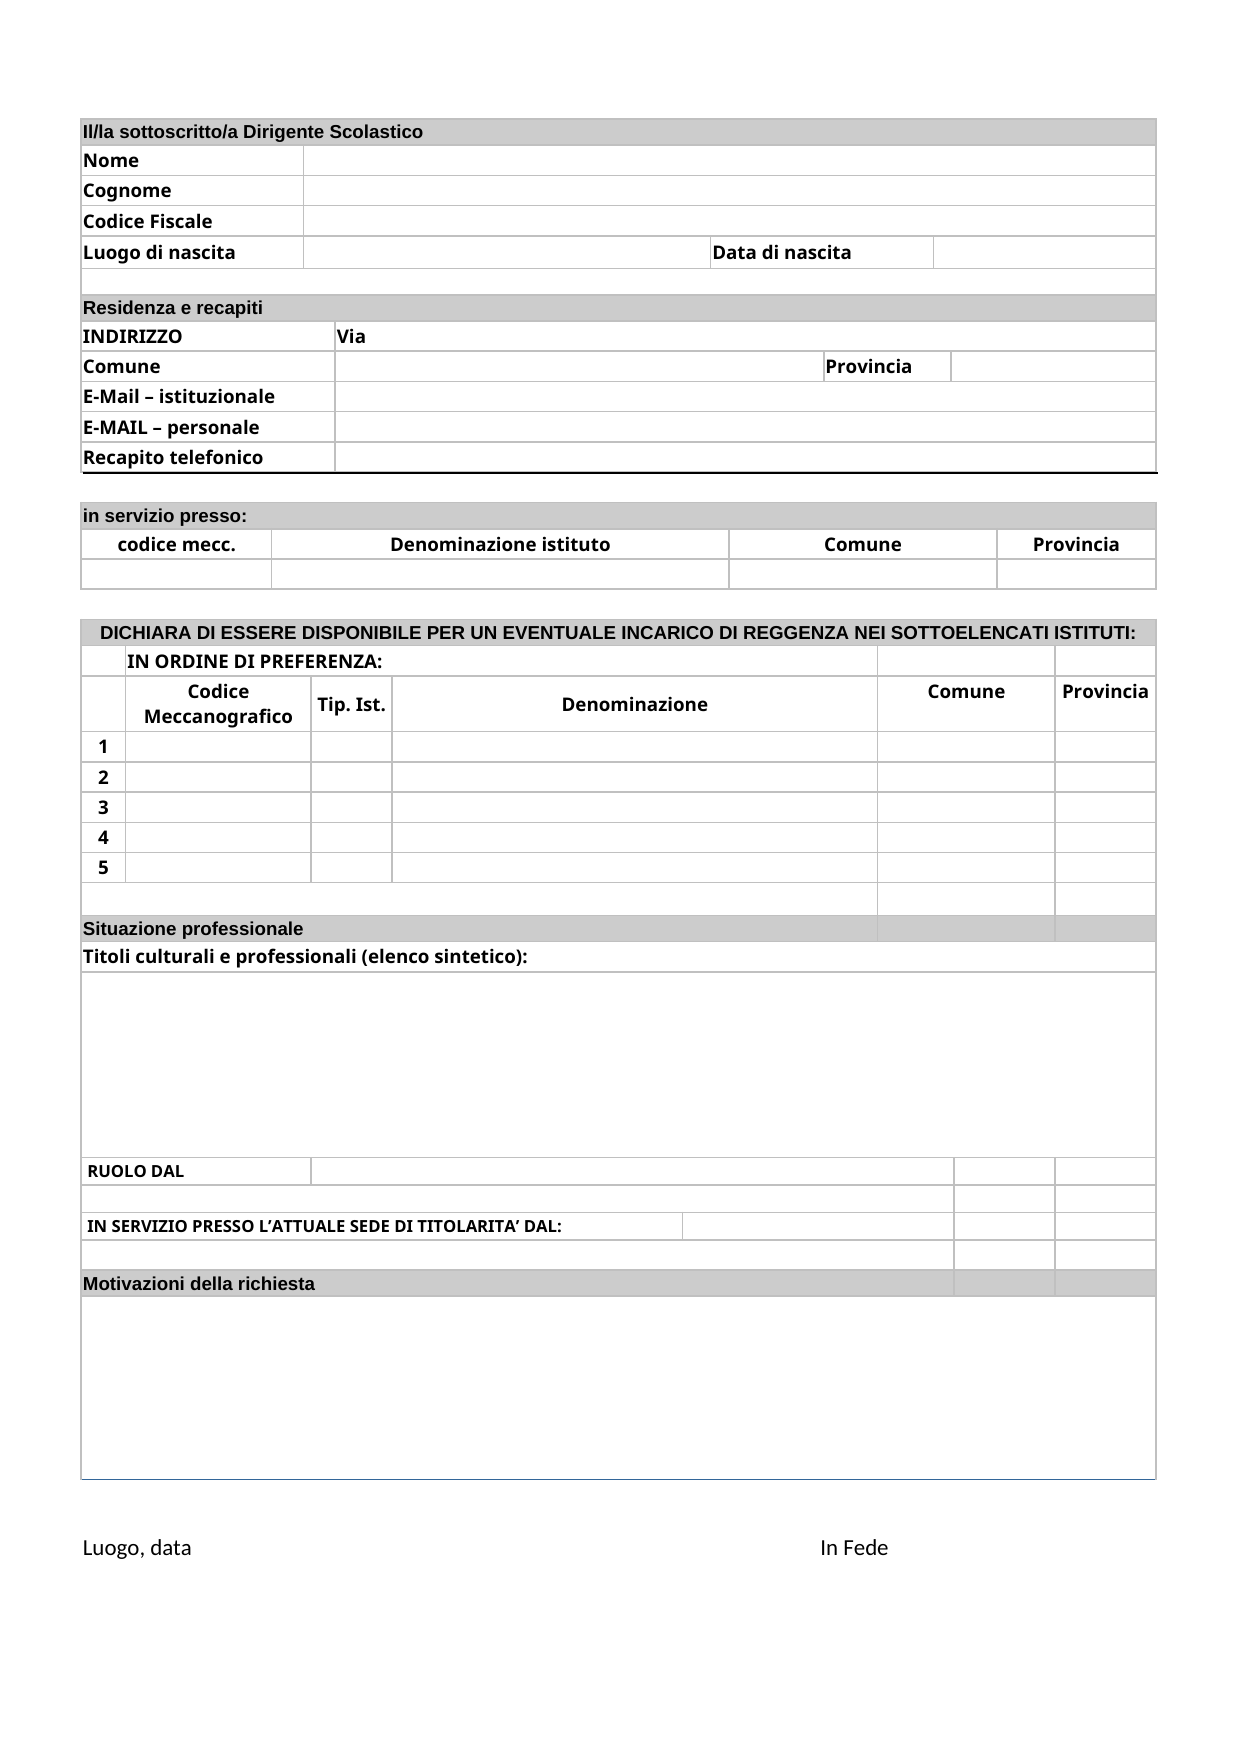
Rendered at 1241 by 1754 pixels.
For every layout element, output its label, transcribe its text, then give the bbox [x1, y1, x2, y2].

table_cell 3 [82, 793, 125, 821]
table_cell [998, 560, 1155, 588]
table_cell [336, 352, 823, 381]
table_cell [336, 443, 1155, 471]
table_cell [82, 646, 125, 675]
table_cell Situazione professionale [82, 916, 877, 941]
table_cell [126, 853, 310, 882]
table_cell [82, 269, 1155, 294]
table_cell Via [336, 322, 1155, 350]
table_cell E-Mail – istituzionale [82, 382, 334, 411]
table_cell Nome [82, 146, 303, 174]
table_cell [312, 793, 391, 821]
table_cell 2 [82, 763, 125, 791]
table_cell 5 [82, 853, 125, 882]
table_cell [312, 763, 391, 791]
table_cell Titoli culturali e professionali (elenco sintetico): [82, 942, 1155, 971]
table_cell [393, 732, 877, 761]
table_cell Provincia [825, 352, 950, 381]
table_header DICHIARA DI ESSERE DISPONIBILE PER UN EVENTUALE INCARICO DI REGGENZA NEI SOTTOELENCATI ISTITUTI: [82, 620, 1155, 645]
table_cell Codice Meccanografico [126, 677, 310, 731]
table_cell [82, 973, 1155, 1157]
table_cell Luogo di nascita [82, 237, 303, 268]
table_cell [955, 1158, 1054, 1184]
table_cell [878, 763, 1054, 791]
table_cell IN SERVIZIO PRESSO L’ATTUALE SEDE DI TITOLARITA’ DAL: [82, 1213, 682, 1239]
table_cell 1 [82, 732, 125, 761]
table_cell Denominazione istituto [272, 530, 728, 558]
table_cell Cognome [82, 176, 303, 205]
table_cell [1056, 646, 1155, 675]
table_cell Tip. Ist. [312, 677, 391, 731]
table_cell [955, 1213, 1054, 1239]
table_cell Data di nascita [711, 237, 933, 268]
table_cell Comune [730, 530, 996, 558]
table_cell INDIRIZZO [82, 322, 334, 350]
table_cell E-MAIL – personale [82, 412, 334, 441]
table_cell [1056, 1186, 1155, 1212]
table_header Il/la sottoscritto/a Dirigente Scolastico [82, 120, 1155, 144]
table_cell 4 [82, 823, 125, 852]
table_cell [1056, 916, 1155, 941]
table_cell [304, 146, 1155, 174]
table_cell [82, 883, 877, 914]
table_cell [272, 560, 728, 588]
table_cell IN ORDINE DI PREFERENZA: [126, 646, 877, 675]
table_cell [1056, 793, 1155, 821]
table_cell [82, 560, 271, 588]
table_cell [304, 206, 1155, 235]
table_cell [82, 1297, 1155, 1479]
table_cell [304, 237, 710, 268]
table_cell [82, 1186, 953, 1212]
table_cell [312, 853, 391, 882]
table_cell RUOLO DAL [82, 1158, 310, 1184]
table_cell Residenza e recapiti [82, 296, 1155, 320]
table_cell [312, 1158, 953, 1184]
text Luogo, data In Fede [83, 1533, 1157, 1561]
table_cell [683, 1213, 953, 1239]
table_header in servizio presso: [82, 503, 1155, 528]
table_cell [393, 853, 877, 882]
table_cell [126, 823, 310, 852]
table_cell Provincia [998, 530, 1155, 558]
table_cell [82, 1241, 953, 1269]
table_cell [878, 823, 1054, 852]
table_cell [82, 677, 125, 731]
table_cell [730, 560, 996, 588]
table_cell [1056, 763, 1155, 791]
table_cell [955, 1271, 1054, 1295]
table_cell [878, 916, 1054, 941]
table_cell [878, 646, 1054, 675]
table_cell [126, 732, 310, 761]
table_cell [126, 763, 310, 791]
table_cell [878, 793, 1054, 821]
table_cell [1056, 853, 1155, 882]
table_cell [312, 823, 391, 852]
table_cell Comune [82, 352, 334, 381]
table_cell codice mecc. [82, 530, 271, 558]
table_cell [336, 382, 1155, 411]
table_cell [1056, 1271, 1155, 1295]
table_cell [393, 763, 877, 791]
table_cell Denominazione [393, 677, 877, 731]
table_cell [952, 352, 1155, 381]
table_cell [1056, 1241, 1155, 1269]
table_cell [934, 237, 1155, 268]
table_cell Motivazioni della richiesta [82, 1271, 953, 1295]
table_cell [1056, 732, 1155, 761]
table_cell [1056, 1213, 1155, 1239]
table_cell [1056, 1158, 1155, 1184]
table_cell [955, 1241, 1054, 1269]
table_cell Recapito telefonico [82, 443, 334, 471]
table_cell [1056, 883, 1155, 914]
table_cell Codice Fiscale [82, 206, 303, 235]
table_cell [878, 732, 1054, 761]
table_cell [304, 176, 1155, 205]
table_cell [878, 883, 1054, 914]
table_cell Comune [878, 677, 1054, 731]
table_cell [955, 1186, 1054, 1212]
table_cell [312, 732, 391, 761]
table_cell [1056, 823, 1155, 852]
table_cell [393, 793, 877, 821]
table_cell [393, 823, 877, 852]
table_cell Provincia [1056, 677, 1155, 731]
table_cell [126, 793, 310, 821]
table_cell [878, 853, 1054, 882]
table_cell [336, 412, 1155, 441]
